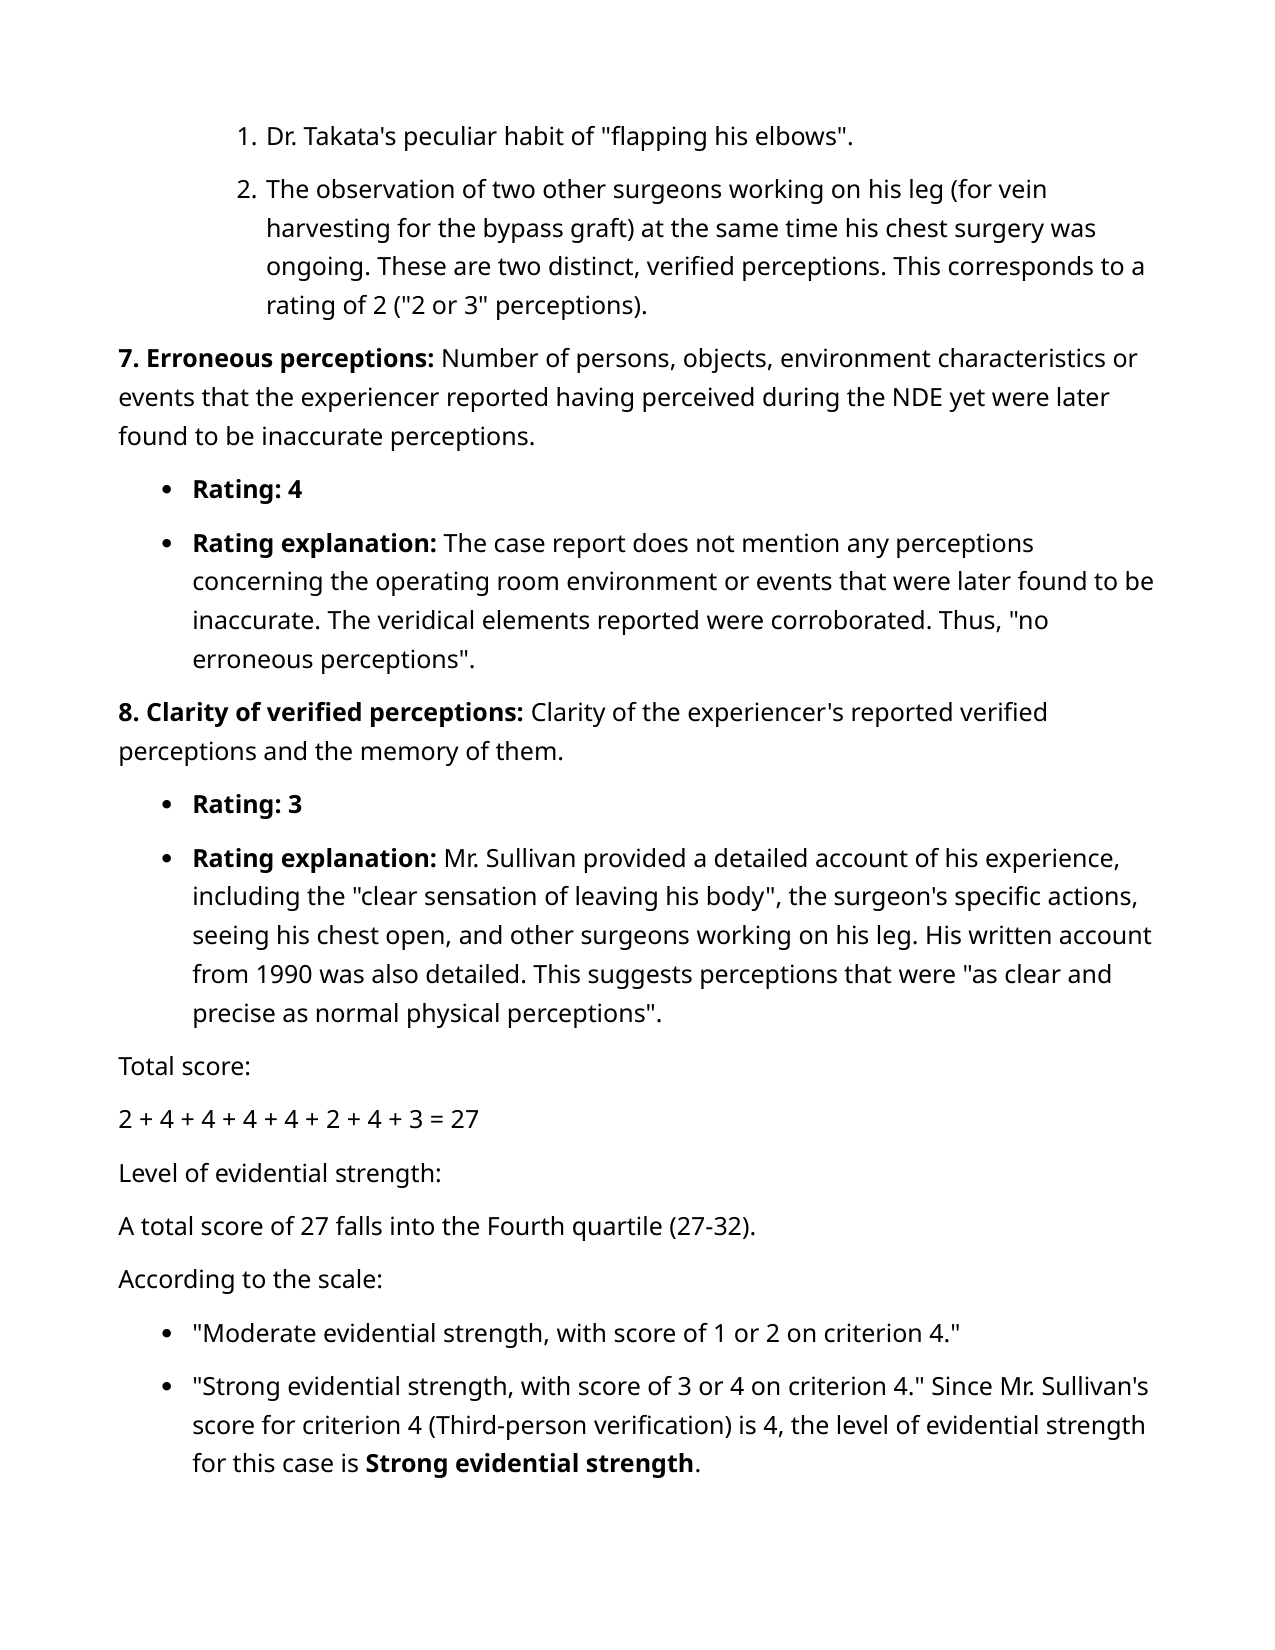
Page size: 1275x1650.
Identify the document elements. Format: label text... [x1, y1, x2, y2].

text 2 + 4 + 4 + 4 + 4 + 2 + 4 + 3 = 27 [118, 1102, 1157, 1136]
text 7. Erroneous perceptions: Number of persons, objects, environment characteristics or events that the experiencer reported having perceived during the NDE yet were later found to be inaccurate perceptions. [118, 341, 1157, 453]
list Rating: 3 [162, 787, 1157, 821]
list Dr. Takata's peculiar habit of "flapping his elbows". [236, 118, 1157, 152]
list "Moderate evidential strength, with score of 1 or 2 on criterion 4." [162, 1315, 1157, 1349]
text Level of evidential strength: [118, 1155, 1157, 1189]
list Rating: 4 [162, 472, 1157, 506]
text According to the scale: [118, 1262, 1157, 1296]
text A total score of 27 falls into the Fourth quartile (27-32). [118, 1208, 1157, 1243]
list Rating explanation: Mr. Sullivan provided a detailed account of his experience, including the "clear sensation of leaving his body", the surgeon's specific actions, seeing his chest open, and other surgeons working on his leg. His written account from 1990 was also detailed. This suggests perceptions that were "as clear and precise as normal physical perceptions". [162, 840, 1157, 1029]
list "Strong evidential strength, with score of 3 or 4 on criterion 4." Since Mr. Sullivan's score for criterion 4 (Third-person verification) is 4, the level of evidential strength for this case is Strong evidential strength. [162, 1368, 1157, 1480]
list Rating explanation: The case report does not mention any perceptions concerning the operating room environment or events that were later found to be inaccurate. The veridical elements reported were corroborated. Thus, "no erroneous perceptions". [162, 525, 1157, 676]
text Total score: [118, 1048, 1157, 1083]
text 8. Clarity of verified perceptions: Clarity of the experiencer's reported verified perceptions and the memory of them. [118, 695, 1157, 768]
list The observation of two other surgeons working on his leg (for vein harvesting for the bypass graft) at the same time his chest surgery was ongoing. These are two distinct, verified perceptions. This corresponds to a rating of 2 ("2 or 3" perceptions). [236, 171, 1157, 322]
